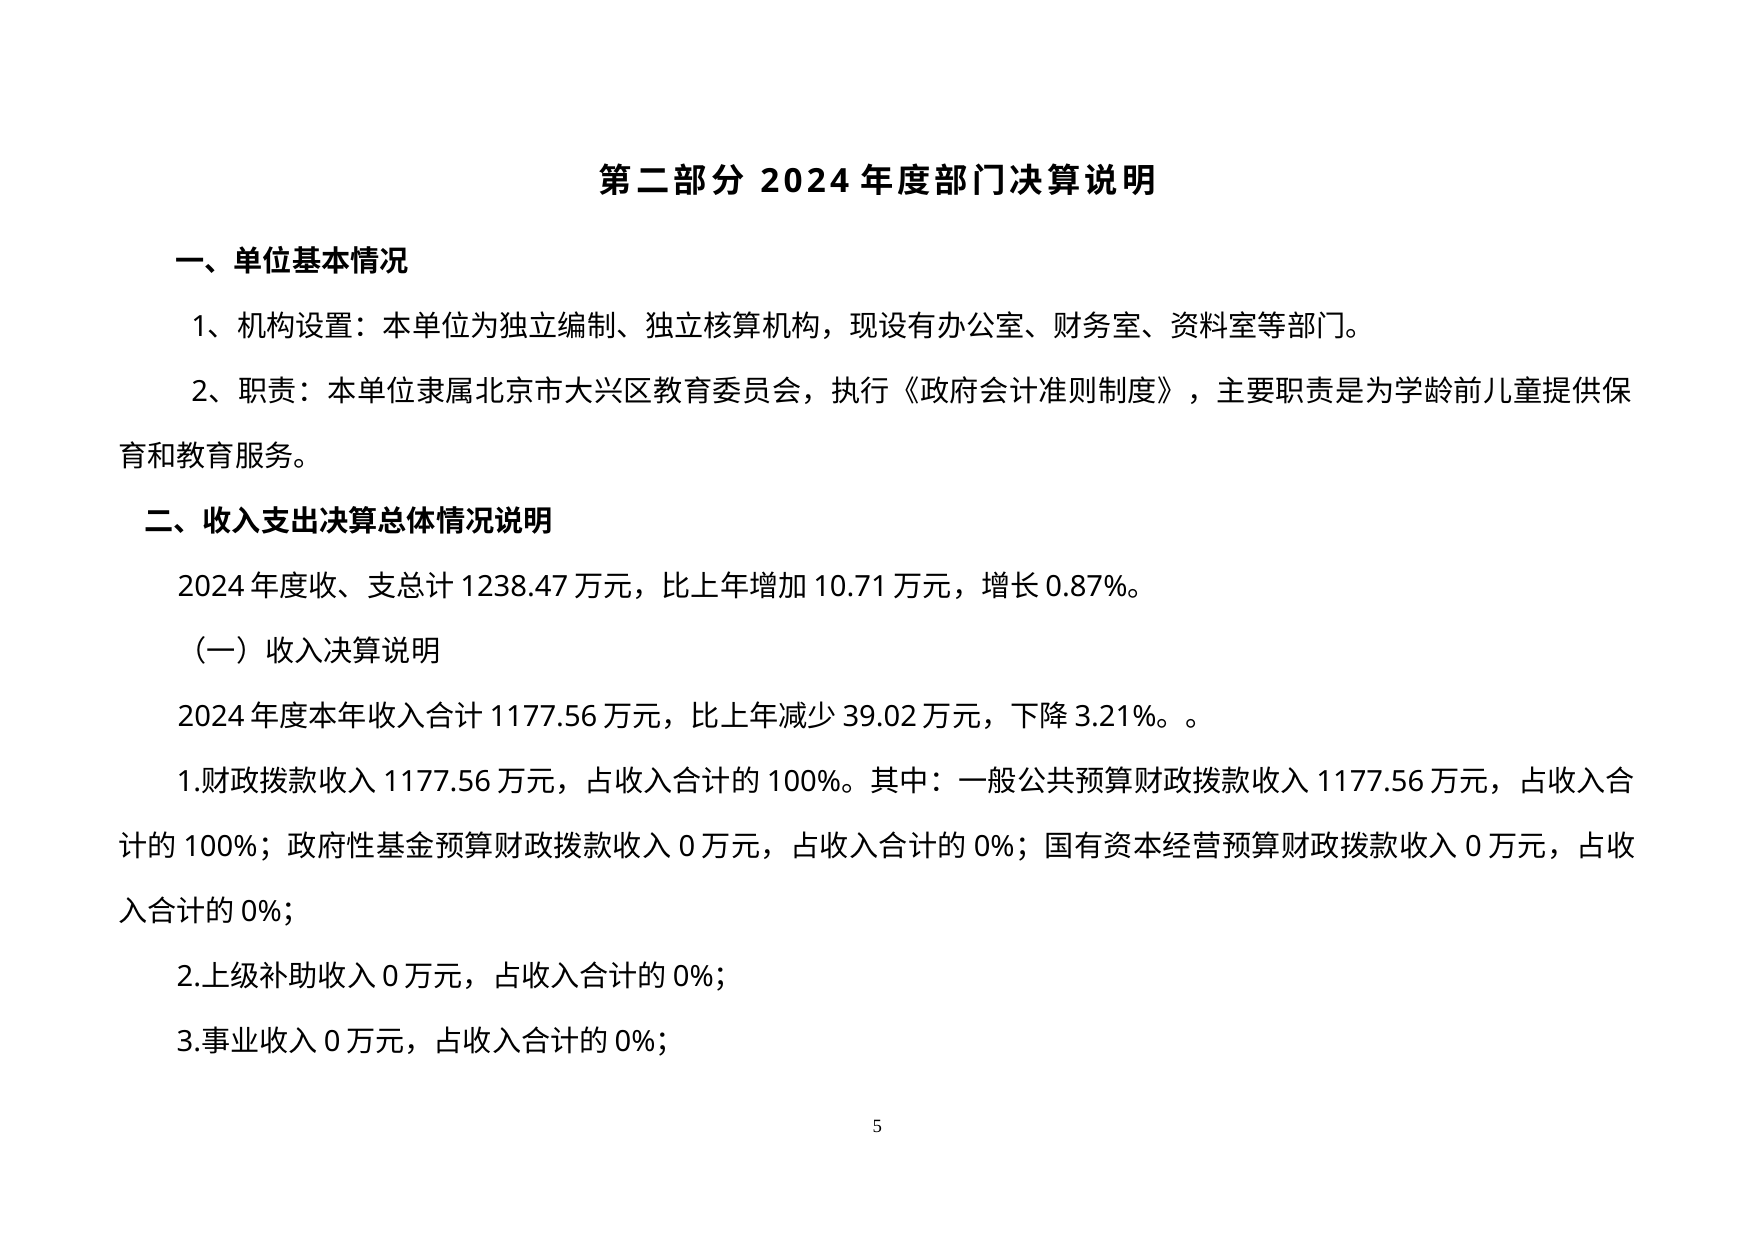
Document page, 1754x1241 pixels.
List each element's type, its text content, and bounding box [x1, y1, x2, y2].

text 1、机构设置：本单位为独立编制、独立核算机构，现设有办公室、财务室、资料室等部门。 [118, 292, 1636, 357]
text 二、收入支出决算总体情况说明 [118, 487, 1636, 552]
text 第二部分 2024年度部门决算说明 [118, 145, 1636, 210]
list 1.财政拨款收入1177.56万元，占收入合计的100%。其中：一般公共预算财政拨款收入1177.56万元，占收入合计的100%；政府性基金预算财政拨款收入0万元，占收入合计的0%；国有资本经营预算财政拨款收入0万元，占收入合计的0%； [118, 747, 1636, 942]
text 2024年度本年收入合计1177.56万元，比上年减少39.02万元，下降3.21%。。 [118, 682, 1636, 747]
list 2.上级补助收入0万元，占收入合计的0%； [118, 942, 1636, 1007]
text 2、职责：本单位隶属北京市大兴区教育委员会，执行《政府会计准则制度》，主要职责是为学龄前儿童提供保育和教育服务。 [118, 357, 1636, 487]
text 一、单位基本情况 [118, 227, 1636, 292]
list 3.事业收入0万元，占收入合计的0%； [118, 1007, 1636, 1072]
text （一）收入决算说明 [118, 617, 1636, 682]
text 2024年度收、支总计1238.47万元，比上年增加10.71万元，增长0.87%。 [118, 552, 1636, 617]
